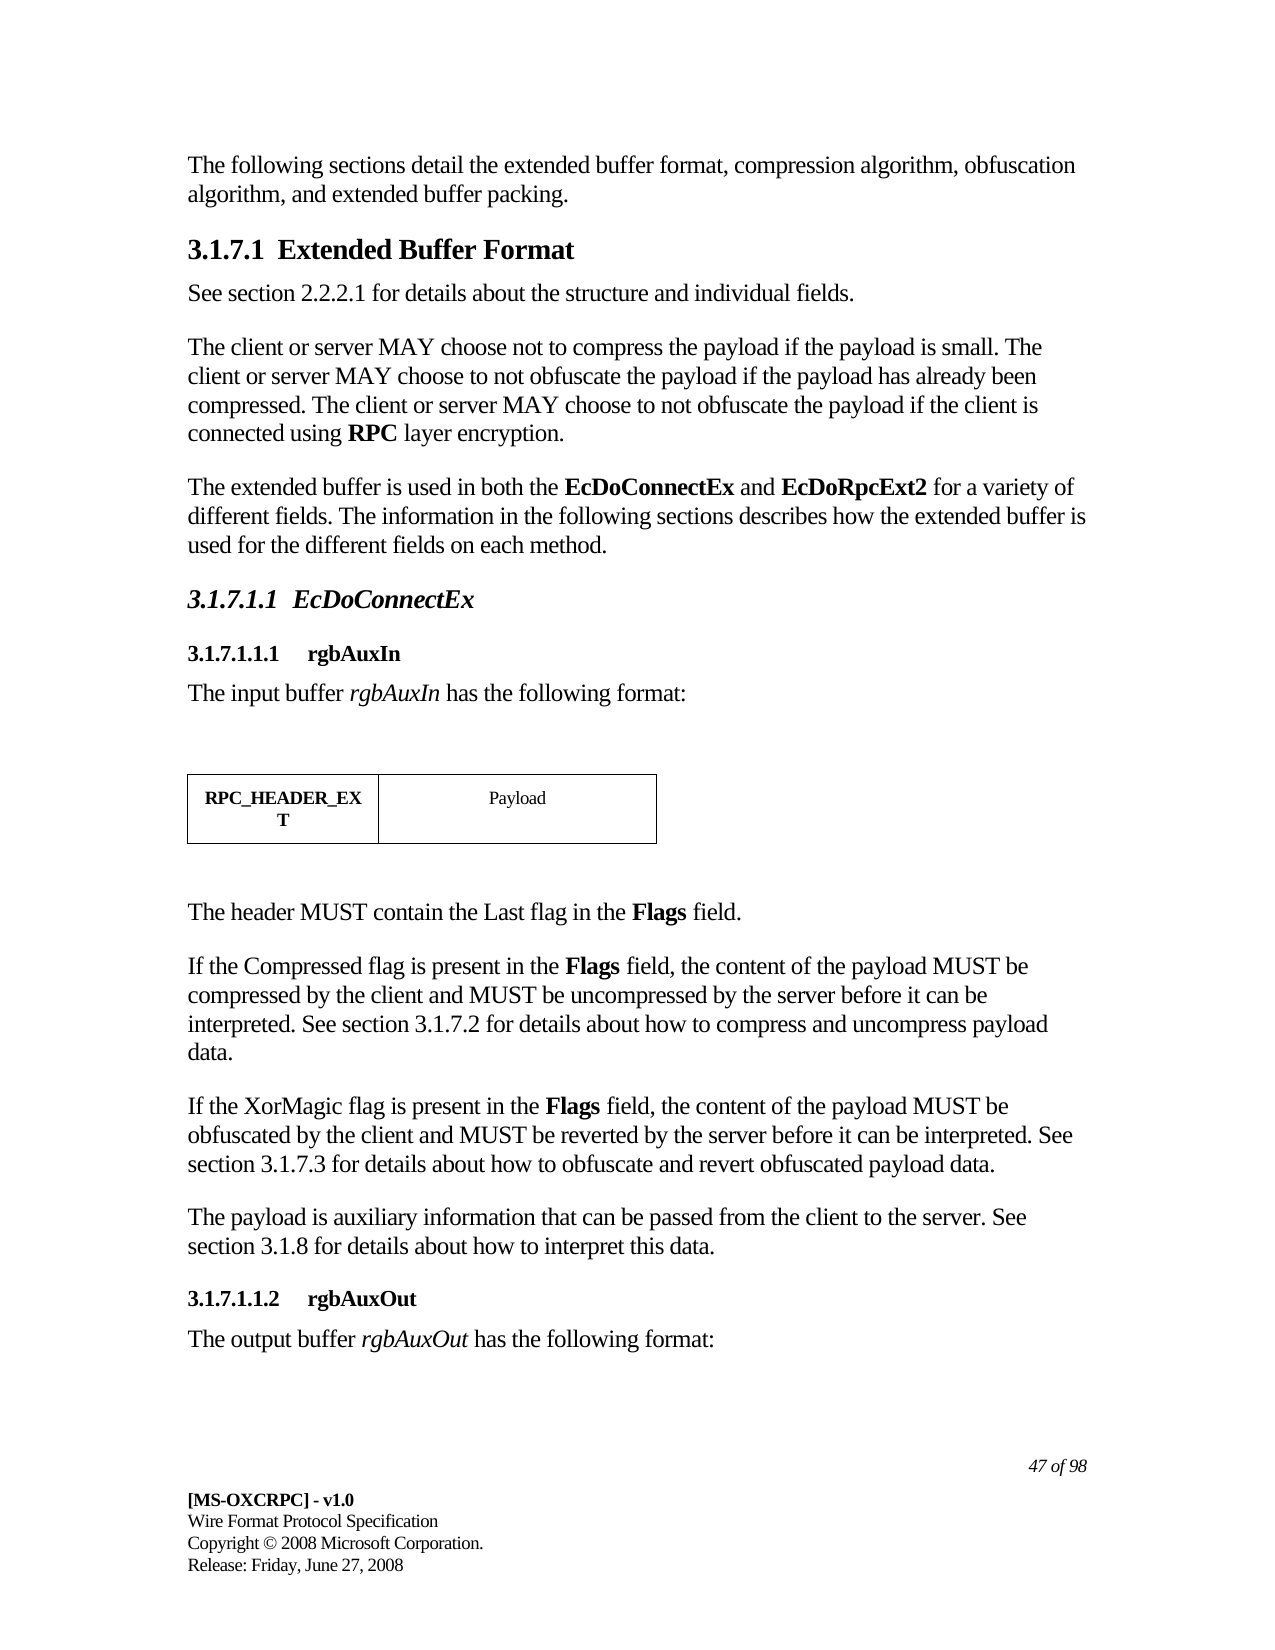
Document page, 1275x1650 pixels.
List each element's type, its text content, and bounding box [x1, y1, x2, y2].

subtitle Extended Buffer Format [187, 232, 1087, 266]
subtitle EcDoConnectEx [187, 583, 1087, 615]
text If the XorMagic flag is present in the Flags field, the content of the payload MUST be obfuscated by the client and MUST be reverted by the server before it can be interpreted. See section 3.1.7.3 for details about how to obfuscate and revert obfuscated payload data. [187, 1091, 1087, 1177]
text The payload is auxiliary information that can be passed from the client to the server. See section 3.1.8 for details about how to interpret this data. [187, 1202, 1087, 1260]
subtitle rgbAuxIn [187, 640, 1087, 666]
text If the Compressed flag is present in the Flags field, the content of the payload MUST be compressed by the client and MUST be uncompressed by the server before it can be interpreted. See section 3.1.7.2 for details about how to compress and uncompress payload data. [187, 951, 1087, 1066]
text The header MUST contain the Last flag in the Flags field. [187, 897, 1087, 926]
text The input buffer rgbAuxIn has the following format: [187, 678, 1087, 707]
text The extended buffer is used in both the EcDoConnectEx and EcDoRpcExt2 for a variety of different fields. The information in the following sections describes how the extended buffer is used for the different fields on each method. [187, 472, 1087, 558]
text The client or server MAY choose not to compress the payload if the payload is small. The client or server MAY choose to not obfuscate the payload if the payload has already been compressed. The client or server MAY choose to not obfuscate the payload if the client is connected using RPC layer encryption. [187, 332, 1087, 447]
text The output buffer rgbAuxOut has the following format: [187, 1324, 1087, 1353]
text See section 2.2.2.1 for details about the structure and individual fields. [187, 278, 1087, 307]
table_header Payload [379, 775, 656, 843]
text The following sections detail the extended buffer format, compression algorithm, obfuscation algorithm, and extended buffer packing. [187, 150, 1087, 207]
subtitle rgbAuxOut [187, 1285, 1087, 1311]
table_header RPC_HEADER_EXT [188, 775, 378, 843]
